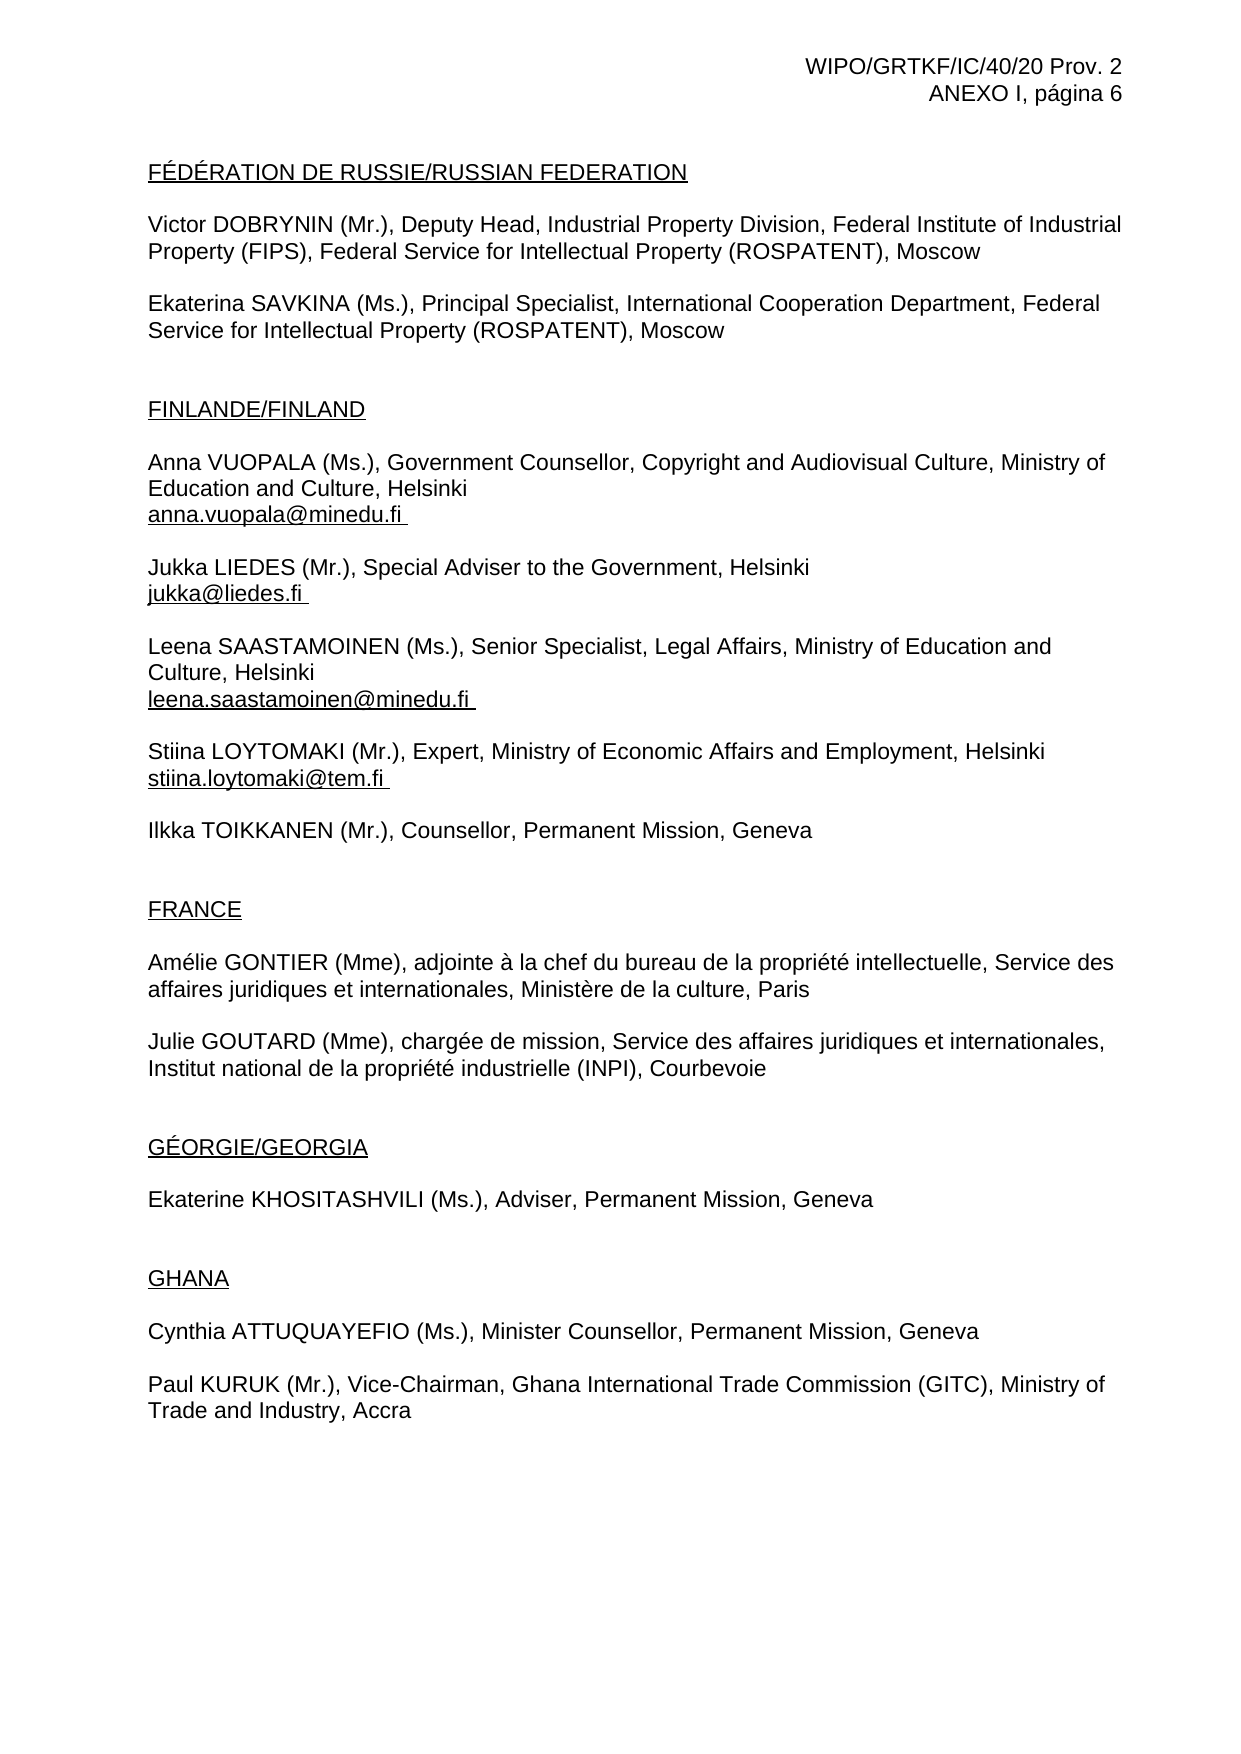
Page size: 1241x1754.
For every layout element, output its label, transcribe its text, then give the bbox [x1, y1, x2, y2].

text Ekaterine KHOSITASHVILI (Ms.), Adviser, Permanent Mission, Geneva [148, 1186, 1122, 1213]
text Amélie GONTIER (Mme), adjointe à la chef du bureau de la propriété intellectuelle, Service des affaires juridiques et internationales, Ministère de la culture, Paris [148, 949, 1122, 1002]
text Paul KURUK (Mr.), Vice-Chairman, Ghana International Trade Commission (GITC), Ministry of Trade and Industry, Accra [148, 1371, 1122, 1423]
text Jukka LIEDES (Mr.), Special Adviser to the Government, Helsinki [148, 554, 1122, 580]
text FINLANDE/FINLAND [148, 396, 1122, 422]
text Stiina LOYTOMAKI (Mr.), Expert, Ministry of Economic Affairs and Employment, Helsinki [148, 738, 1122, 765]
text Cynthia ATTUQUAYEFIO (Ms.), Minister Counsellor, Permanent Mission, Geneva [148, 1318, 1122, 1344]
text Anna VUOPALA (Ms.), Government Counsellor, Copyright and Audiovisual Culture, Ministry of Education and Culture, Helsinki [148, 448, 1122, 501]
text FRANCE [148, 896, 1122, 923]
text GÉORGIE/GEORGIA [148, 1134, 1122, 1160]
text Julie GOUTARD (Mme), chargée de mission, Service des affaires juridiques et internationales, Institut national de la propriété industrielle (INPI), Courbevoie [148, 1028, 1122, 1081]
text jukka@liedes.fi [148, 580, 1122, 607]
text GHANA [148, 1265, 1122, 1292]
text FÉDÉRATION DE RUSSIE/RUSSIAN FEDERATION [148, 158, 1122, 185]
text leena.saastamoinen@minedu.fi [148, 686, 1122, 712]
text anna.vuopala@minedu.fi [148, 501, 1122, 527]
text Victor DOBRYNIN (Mr.), Deputy Head, Industrial Property Division, Federal Institute of Industrial Property (FIPS), Federal Service for Intellectual Property (ROSPATENT), Moscow [148, 211, 1122, 264]
text Leena SAASTAMOINEN (Ms.), Senior Specialist, Legal Affairs, Ministry of Education and Culture, Helsinki [148, 633, 1122, 686]
text Ekaterina SAVKINA (Ms.), Principal Specialist, International Cooperation Department, Federal Service for Intellectual Property (ROSPATENT), Moscow [148, 290, 1122, 343]
text Ilkka TOIKKANEN (Mr.), Counsellor, Permanent Mission, Geneva [148, 817, 1122, 844]
text stiina.loytomaki@tem.fi [148, 765, 1122, 791]
